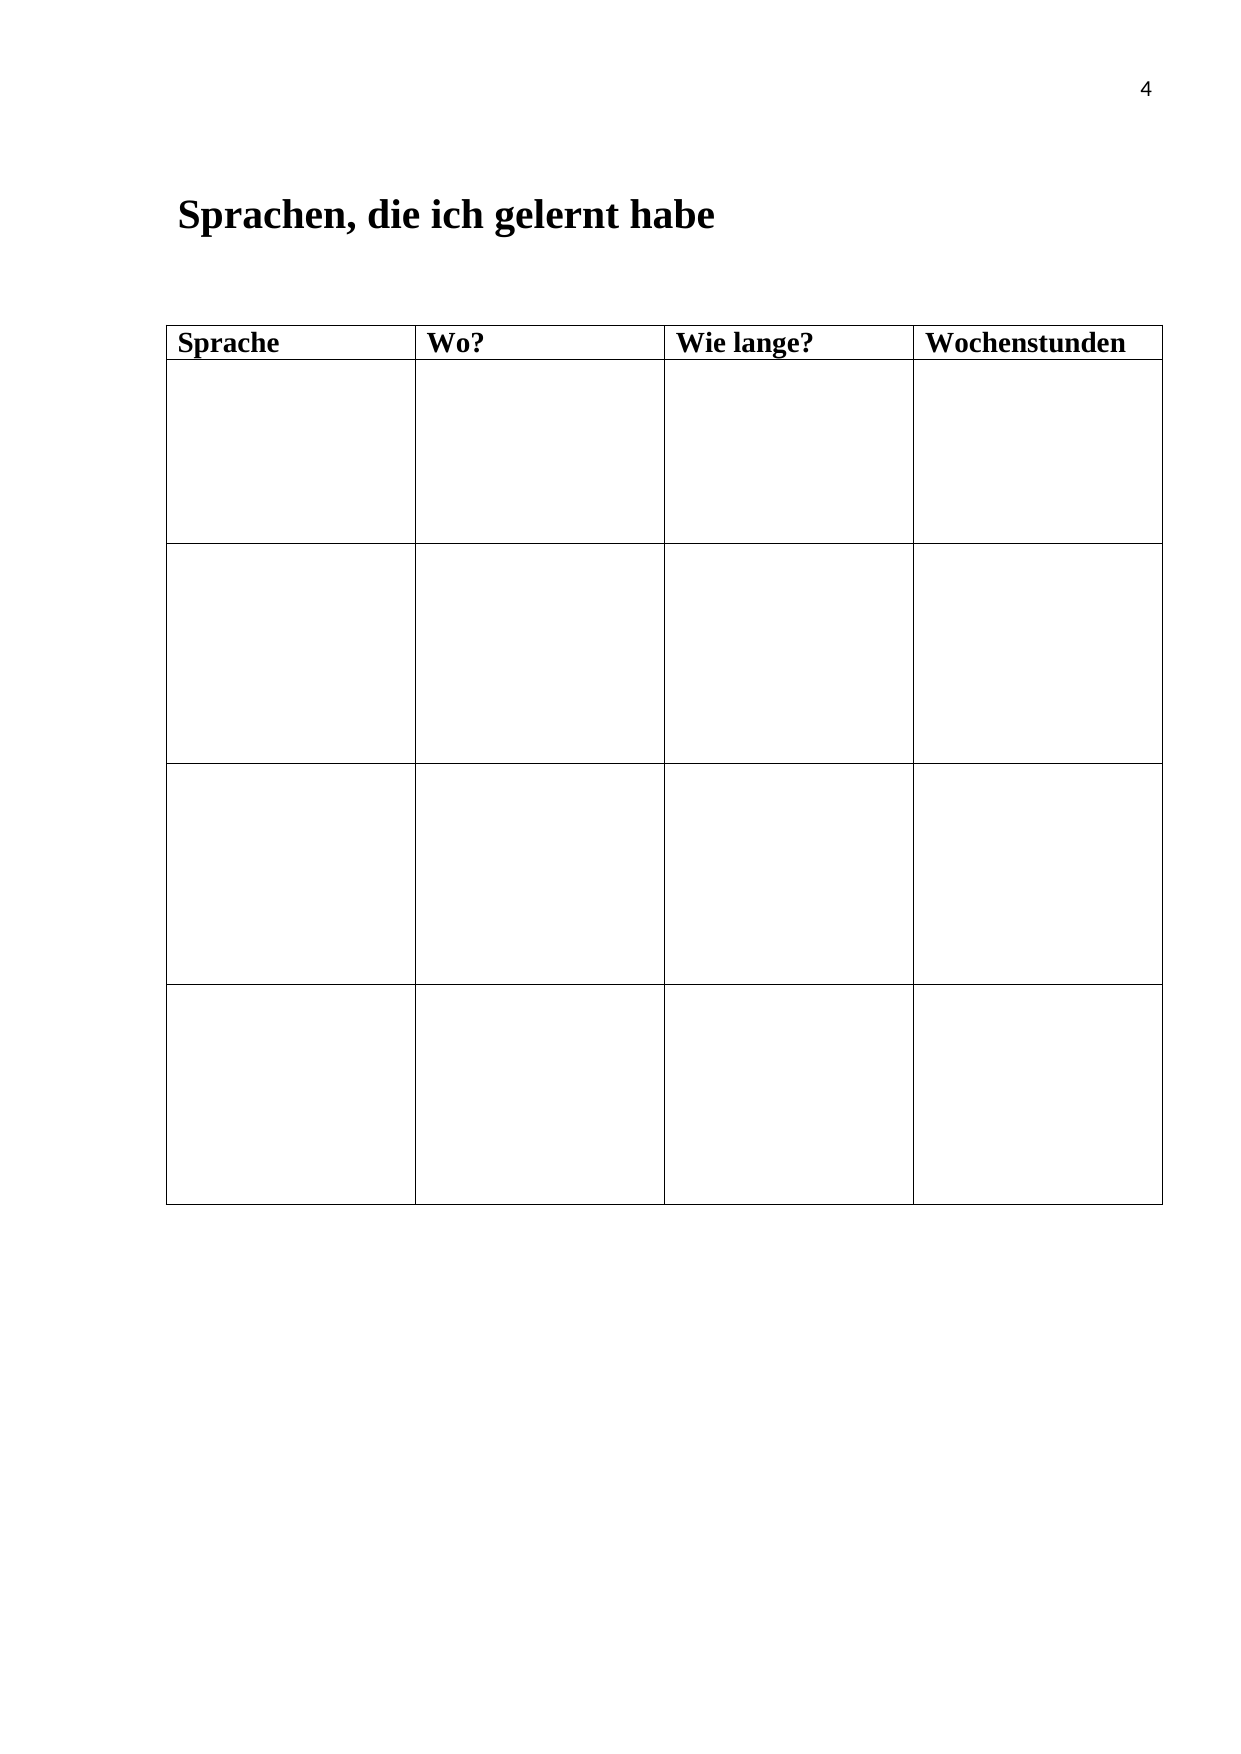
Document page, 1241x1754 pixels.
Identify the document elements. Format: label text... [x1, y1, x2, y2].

table_cell [167, 764, 415, 984]
table_cell [665, 544, 913, 763]
table_cell [914, 544, 1162, 763]
table_cell [416, 544, 664, 763]
table_cell [914, 764, 1162, 984]
table_cell [914, 985, 1162, 1203]
table_cell [914, 360, 1162, 543]
table_cell [416, 360, 664, 543]
table_cell [665, 360, 913, 543]
table_header Wo? [416, 326, 664, 359]
table_cell [665, 985, 913, 1203]
table_cell [416, 985, 664, 1203]
table_cell [167, 985, 415, 1203]
table_cell [416, 764, 664, 984]
table_header Wochenstunden [914, 326, 1162, 359]
table_cell [167, 360, 415, 543]
text Sprachen, die ich gelernt habe [177, 189, 1152, 237]
table_header Wie lange? [665, 326, 913, 359]
table_cell [665, 764, 913, 984]
table_header Sprache [167, 326, 415, 359]
table_cell [167, 544, 415, 763]
